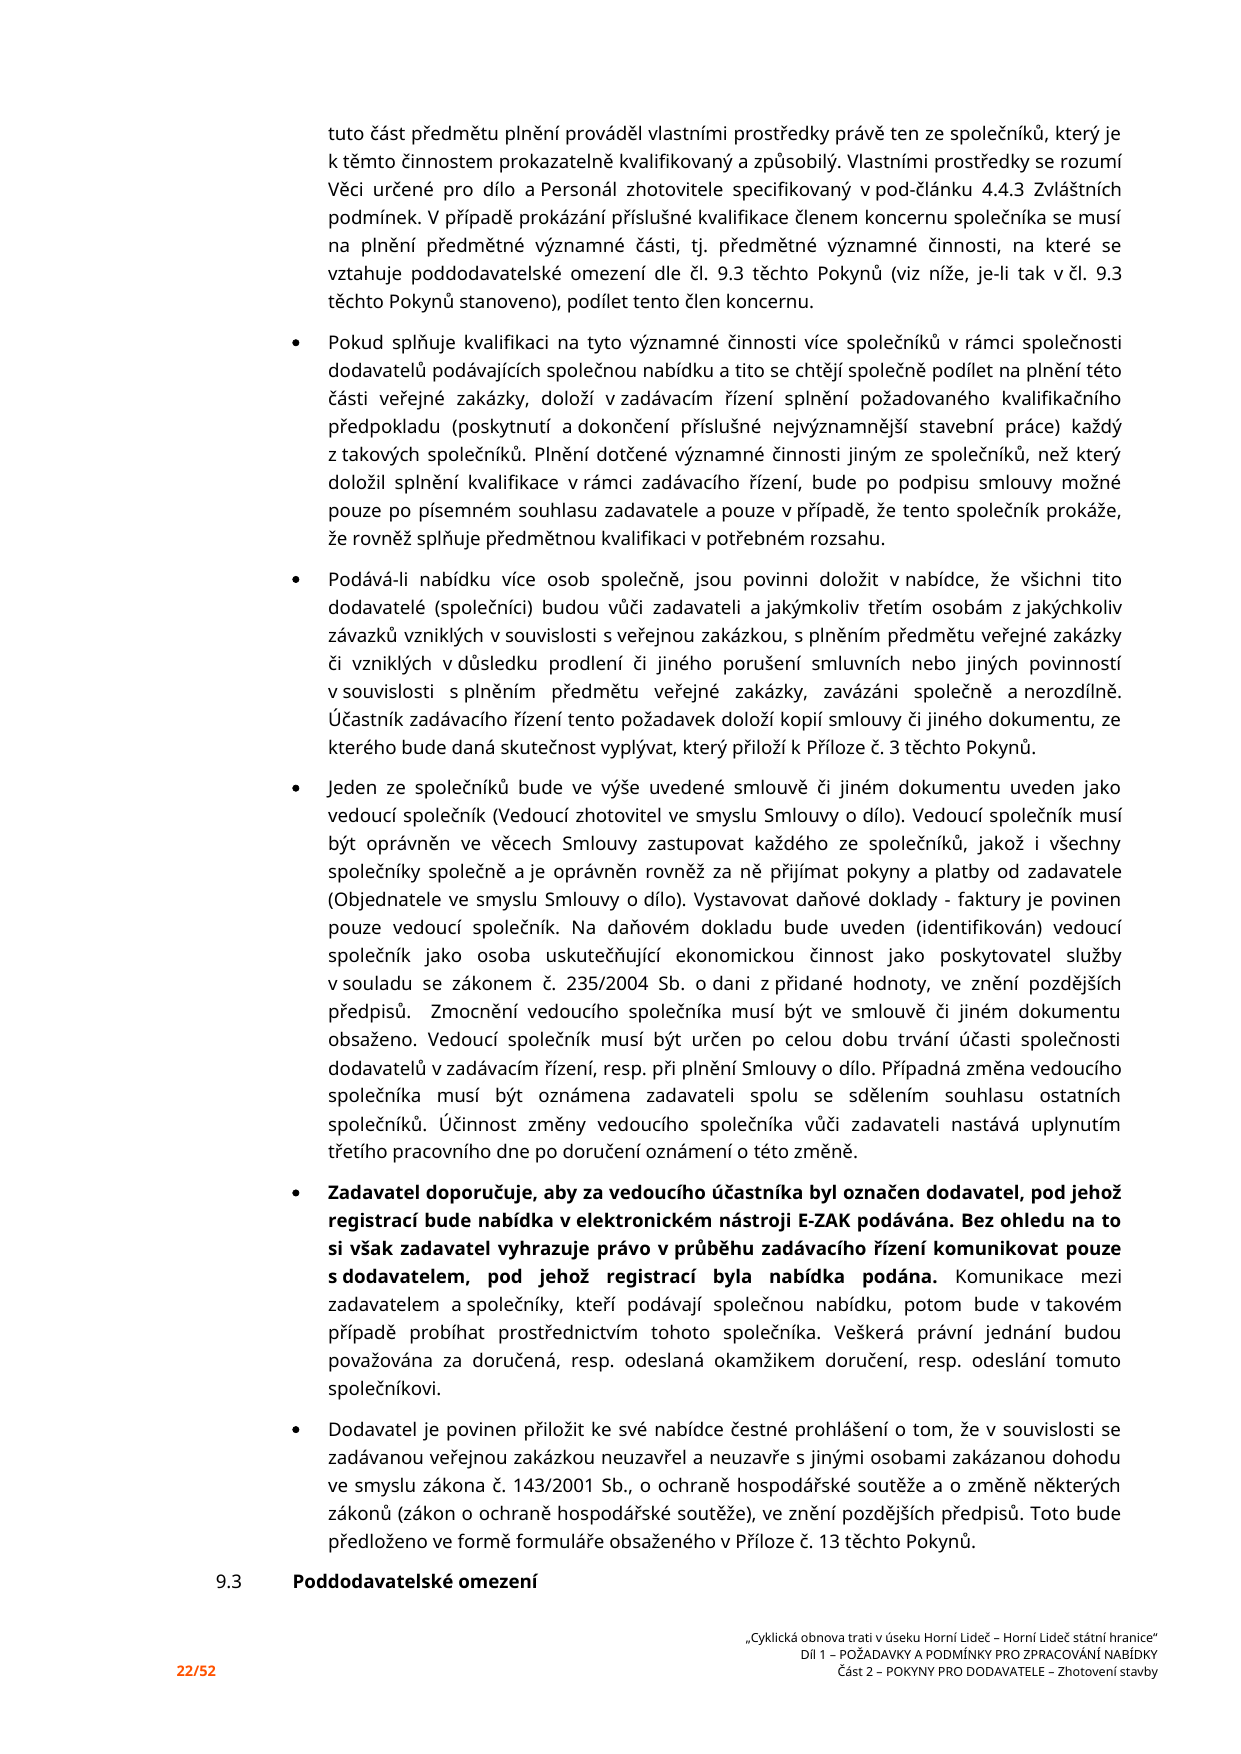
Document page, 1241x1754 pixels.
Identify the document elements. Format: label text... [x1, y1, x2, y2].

text Zadavatel doporučuje, aby za vedoucího účastníka byl označen dodavatel, pod jehož registrací bude nabídka v elektronickém nástroji E-ZAK podávána. Bez ohledu na to si však zadavatel vyhrazuje právo v průběhu zadávacího řízení komunikovat pouze s dodavatelem, pod jehož registrací byla nabídka podána. Komunikace mezi zadavatelem a společníky, kteří podávají společnou nabídku, potom bude v takovém případě probíhat prostřednictvím tohoto společníka. Veškerá právní jednání budou považována za doručená, resp. odeslaná okamžikem doručení, resp. odeslání tomuto společníkovi. [292, 1179, 1122, 1401]
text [292, 121, 1122, 314]
text Jeden ze společníků bude ve výše uvedené smlouvě či jiném dokumentu uveden jako vedoucí společník (Vedoucí zhotovitel ve smyslu Smlouvy o dílo). Vedoucí společník musí být oprávněn ve věcech Smlouvy zastupovat každého ze společníků, jakož i všechny společníky společně a je oprávněn rovněž za ně přijímat pokyny a platby od zadavatele (Objednatele ve smyslu Smlouvy o dílo). Vystavovat daňové doklady - faktury je povinen pouze vedoucí společník. Na daňovém dokladu bude uveden (identifikován) vedoucí společník jako osoba uskutečňující ekonomickou činnost jako poskytovatel služby v souladu se zákonem č. 235/2004 Sb. o dani z přidané hodnoty, ve znění pozdějších předpisů. Zmocnění vedoucího společníka musí být ve smlouvě či jiném dokumentu obsaženo. Vedoucí společník musí být určen po celou dobu trvání účasti společnosti dodavatelů v zadávacím řízení, resp. při plnění Smlouvy o dílo. Případná změna vedoucího společníka musí být oznámena zadavateli spolu se sdělením souhlasu ostatních společníků. Účinnost změny vedoucího společníka vůči zadavateli nastává uplynutím třetího pracovního dne po doručení oznámení o této změně. [292, 774, 1122, 1164]
text Pokud splňuje kvalifikaci na tyto významné činnosti více společníků v rámci společnosti dodavatelů podávajících společnou nabídku a tito se chtějí společně podílet na plnění této části veřejné zakázky, doloží v zadávacím řízení splnění požadovaného kvalifikačního předpokladu (poskytnutí a dokončení příslušné nejvýznamnější stavební práce) každý z takových společníků. Plnění dotčené významné činnosti jiným ze společníků, než který doložil splnění kvalifikace v rámci zadávacího řízení, bude po podpisu smlouvy možné pouze po písemném souhlasu zadavatele a pouze v případě, že tento společník prokáže, že rovněž splňuje předmětnou kvalifikaci v potřebném rozsahu. [292, 329, 1122, 551]
text Poddodavatelské omezení [216, 1569, 1122, 1594]
text Dodavatel je povinen přiložit ke své nabídce čestné prohlášení o tom, že v souvislosti se zadávanou veřejnou zakázkou neuzavřel a neuzavře s jinými osobami zakázanou dohodu ve smyslu zákona č. 143/2001 Sb., o ochraně hospodářské soutěže a o změně některých zákonů (zákon o ochraně hospodářské soutěže), ve znění pozdějších předpisů. Toto bude předloženo ve formě formuláře obsaženého v Příloze č. 13 těchto Pokynů. [292, 1416, 1122, 1554]
text Podává-li nabídku více osob společně, jsou povinni doložit v nabídce, že všichni tito dodavatelé (společníci) budou vůči zadavateli a jakýmkoliv třetím osobám z jakýchkoliv závazků vzniklých v souvislosti s veřejnou zakázkou, s plněním předmětu veřejné zakázky či vzniklých v důsledku prodlení či jiného porušení smluvních nebo jiných povinností v souvislosti s plněním předmětu veřejné zakázky, zavázáni společně a nerozdílně. Účastník zadávacího řízení tento požadavek doloží kopií smlouvy či jiného dokumentu, ze kterého bude daná skutečnost vyplývat, který přiloží k Příloze č. 3 těchto Pokynů. [292, 566, 1122, 759]
